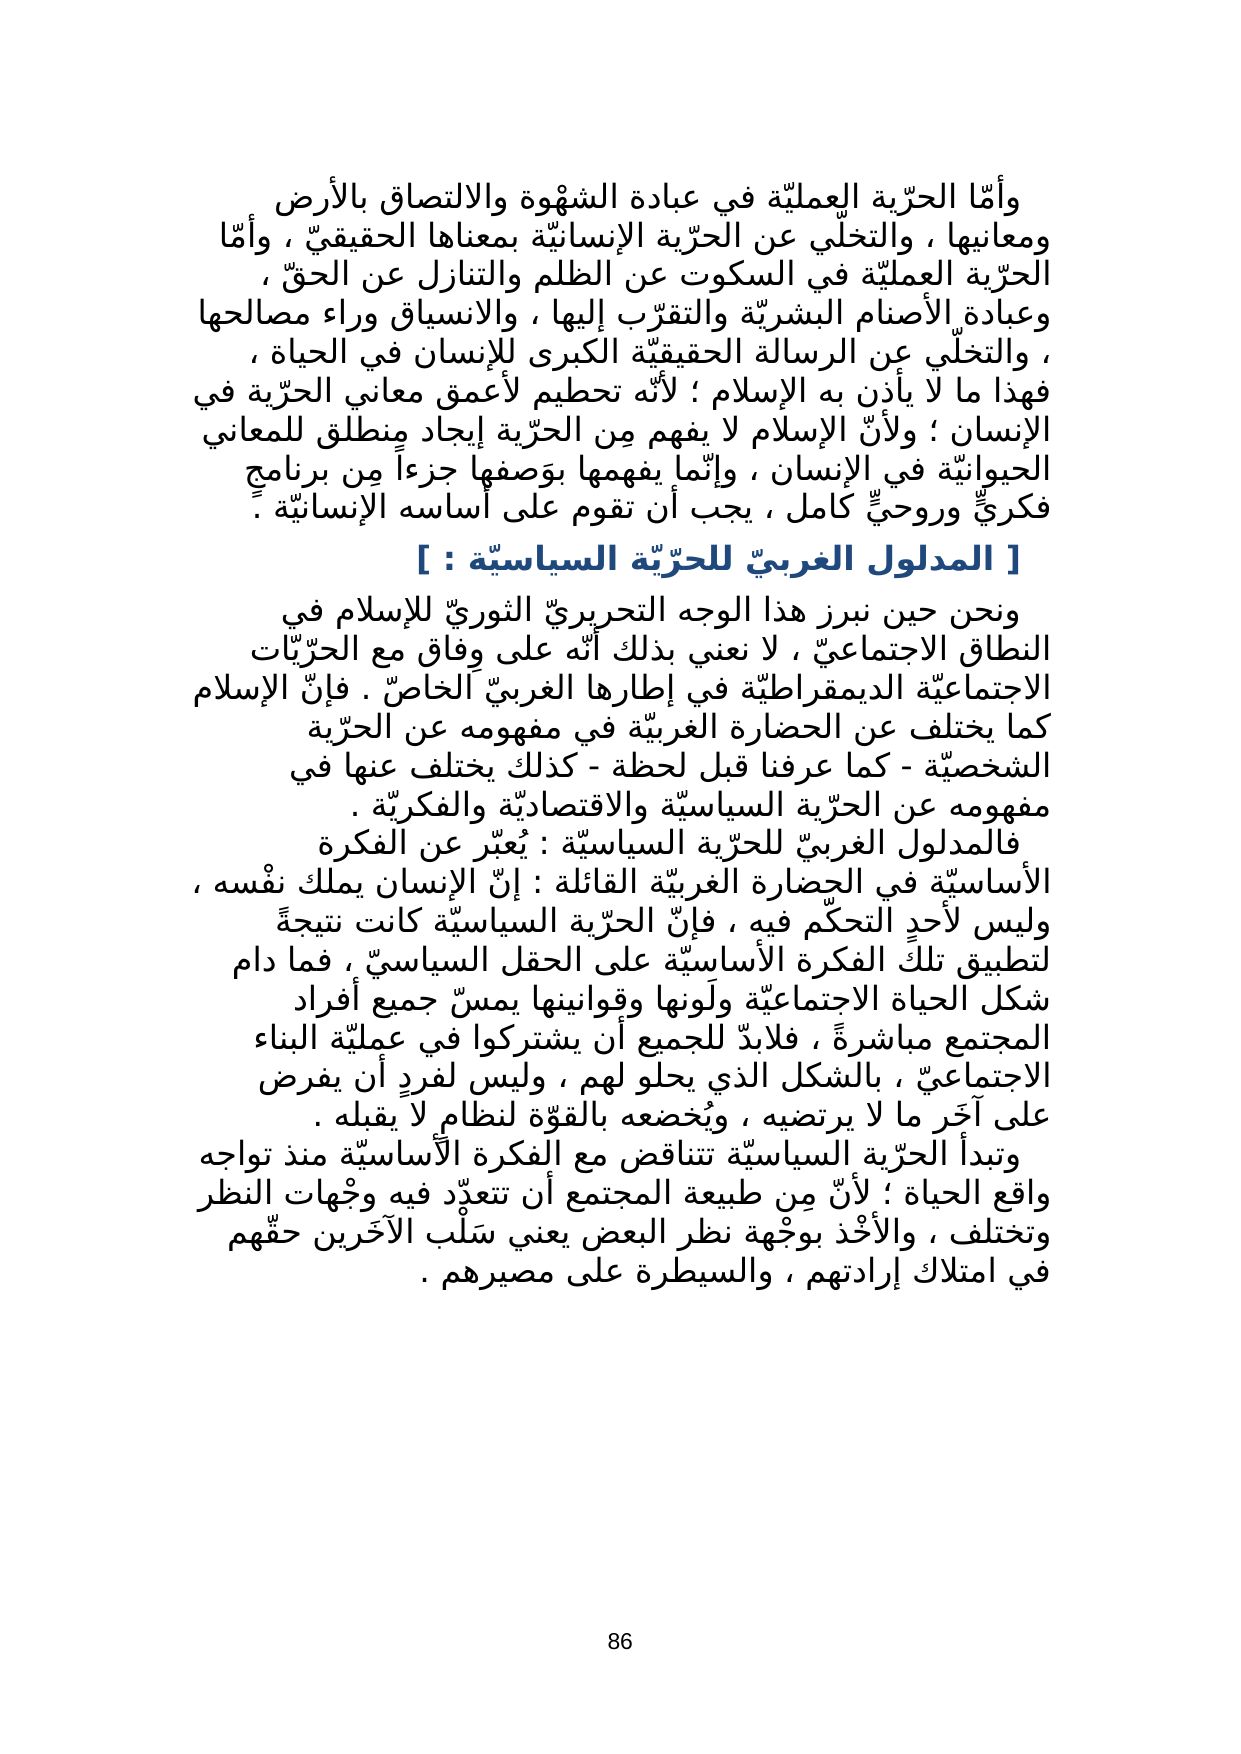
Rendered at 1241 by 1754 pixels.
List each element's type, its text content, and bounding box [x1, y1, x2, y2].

subtitle [ المدلول الغربيّ للحرّيّة السياسيّة : ] [189, 539, 1051, 578]
text وتبدأ الحرّية السياسيّة تتناقض مع الفكرة الأساسيّة منذ تواجه واقع الحياة ؛ لأنّ مِن طبيعة المجتمع أن تتعدّد فيه وجْهات النظر وتختلف ، والأخْذ بوجْهة نظر البعض يعني سَلْب الآخَرين حقّهم في امتلاك إرادتهم ، والسيطرة على مصيرهم . [189, 1135, 1051, 1290]
text ونحن حين نبرز هذا الوجه التحريريّ الثوريّ للإسلام في النطاق الاجتماعيّ ، لا نعني بذلك أنّه على وِفاق مع الحرّيّات الاجتماعيّة الديمقراطيّة في إطارها الغربيّ الخاصّ . فإنّ الإسلام كما يختلف عن الحضارة الغربيّة في مفهومه عن الحرّية الشخصيّة - كما عرفنا قبل لحظة - كذلك يختلف عنها في مفهومه عن الحرّية السياسيّة والاقتصاديّة والفكريّة . [189, 591, 1051, 824]
text وأمّا الحرّية العمليّة في عبادة الشهْوة والالتصاق بالأرض ومعانيها ، والتخلّي عن الحرّية الإنسانيّة بمعناها الحقيقيّ ، وأمّا الحرّية العمليّة في السكوت عن الظلم والتنازل عن الحقّ ، وعبادة الأصنام البشريّة والتقرّب إليها ، والانسياق وراء مصالحها ، والتخلّي عن الرسالة الحقيقيّة الكبرى للإنسان في الحياة ، فهذا ما لا يأذن به الإسلام ؛ لأنّه تحطيم لأعمق معاني الحرّية في الإنسان ؛ ولأنّ الإسلام لا يفهم مِن الحرّية إيجاد منطلق للمعاني الحيوانيّة في الإنسان ، وإنّما يفهمها بوَصفها جزءاً مِن برنامجٍ فكريٍّ وروحيٍّ كامل ، يجب أن تقوم على أساسه الإنسانيّة . [189, 177, 1051, 527]
text فالمدلول الغربيّ للحرّية السياسيّة : يُعبّر عن الفكرة الأساسيّة في الحضارة الغربيّة القائلة : إنّ الإنسان يملك نفْسه ، وليس لأحدٍ التحكّم فيه ، فإنّ الحرّية السياسيّة كانت نتيجةً لتطبيق تلك الفكرة الأساسيّة على الحقل السياسيّ ، فما دام شكل الحياة الاجتماعيّة ولَونها وقوانينها يمسّ جميع أفراد المجتمع مباشرةً ، فلابدّ للجميع أن يشتركوا في عمليّة البناء الاجتماعيّ ، بالشكل الذي يحلو لهم ، وليس لفردٍ أن يفرض على آخَر ما لا يرتضيه ، ويُخضعه بالقوّة لنظامٍ لا يقبله . [189, 824, 1051, 1135]
